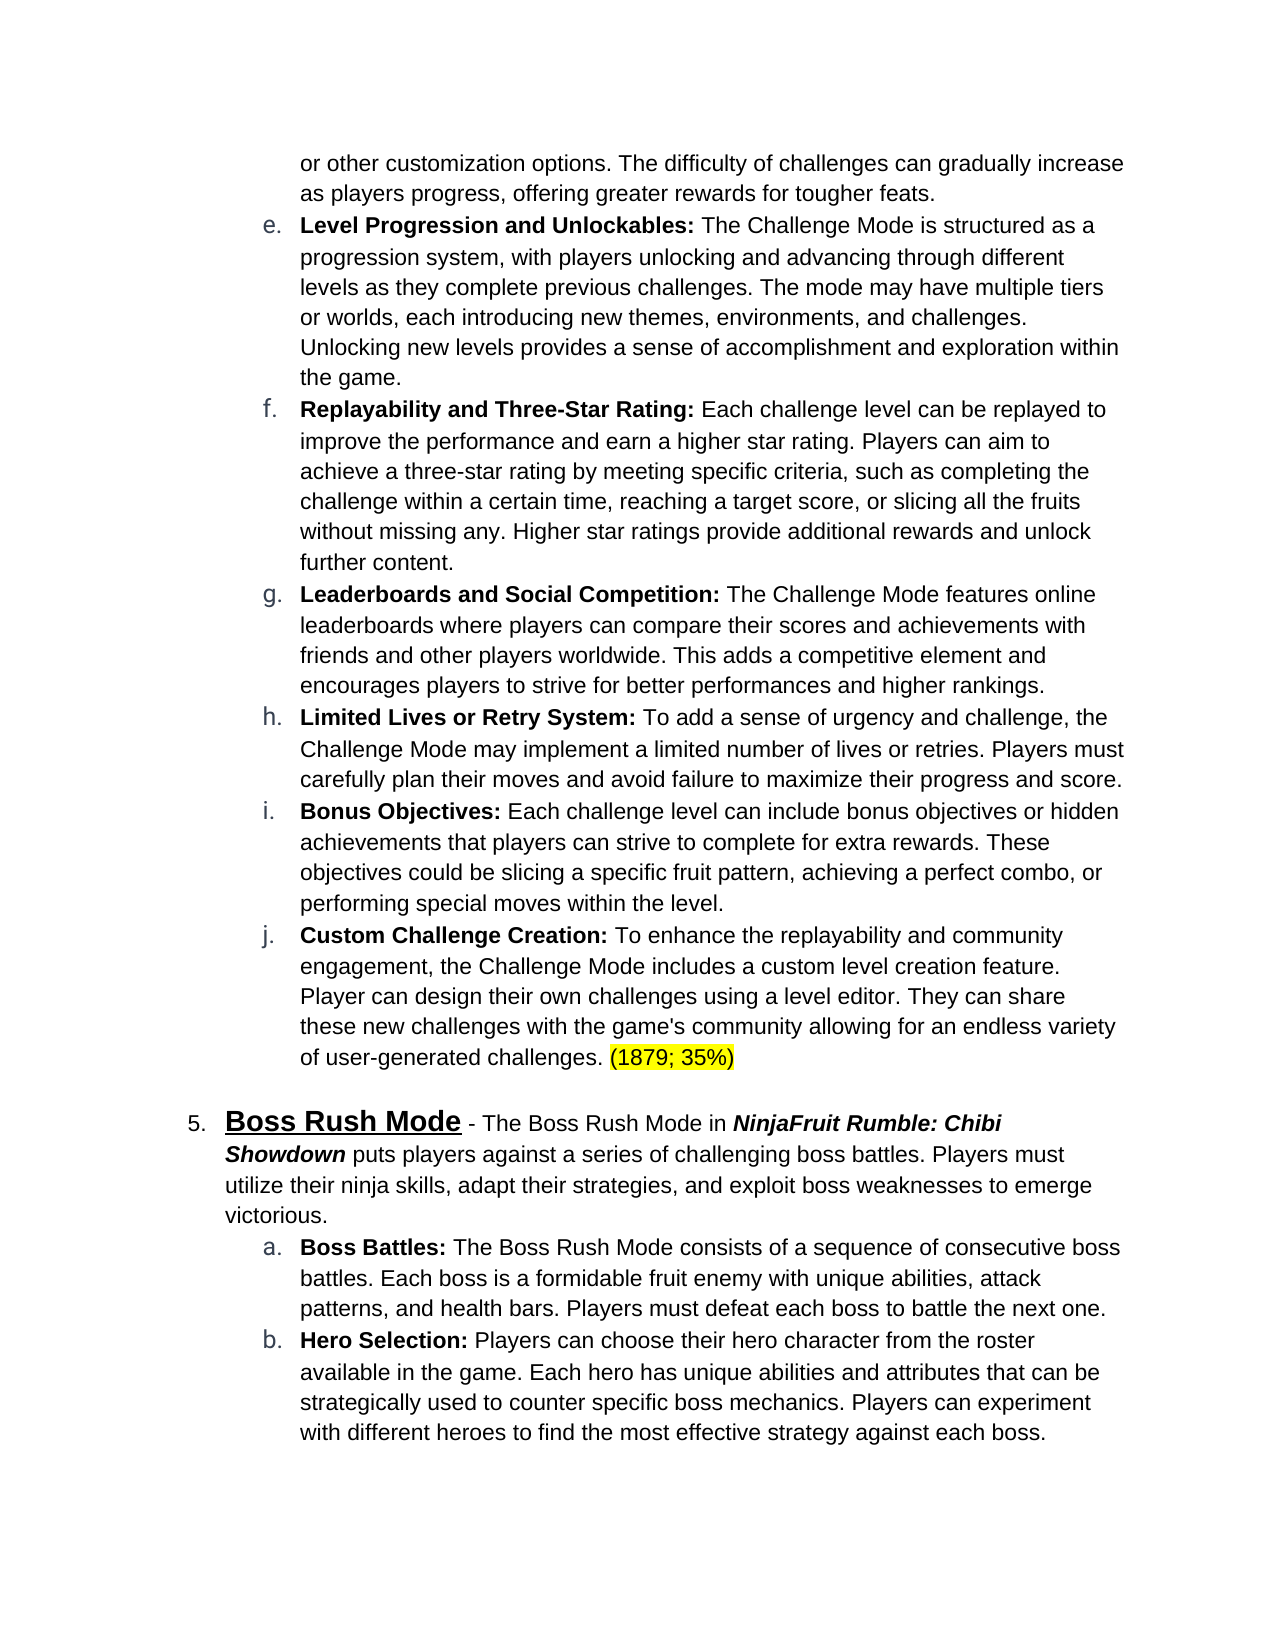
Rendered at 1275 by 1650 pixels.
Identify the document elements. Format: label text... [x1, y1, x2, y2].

list Level Progression and Unlockables: The Challenge Mode is structured as a progression system, with players unlocking and advancing through different levels as they complete previous challenges. The mode may have multiple tiers or worlds, each introducing new themes, environments, and challenges. Unlocking new levels provides a sense of accomplishment and exploration within the game. [262, 210, 1125, 391]
list Custom Challenge Creation: To enhance the replayability and community engagement, the Challenge Mode includes a custom level creation feature. Player can design their own challenges using a level editor. They can share these new challenges with the game's community allowing for an endless variety of user-generated challenges. (1879; 35%) [262, 920, 1125, 1070]
list Limited Lives or Retry System: To add a sense of urgency and challenge, the Challenge Mode may implement a limited number of lives or retries. Players must carefully plan their moves and avoid failure to maximize their progress and score. [262, 702, 1125, 792]
list Boss Battles: The Boss Rush Mode consists of a sequence of consecutive boss battles. Each boss is a formidable fruit enemy with unique abilities, attack patterns, and health bars. Players must defeat each boss to battle the next one. [262, 1232, 1125, 1322]
list Replayability and Three-Star Rating: Each challenge level can be replayed to improve the performance and earn a higher star rating. Players can aim to achieve a three-star rating by meeting specific criteria, such as completing the challenge within a certain time, reaching a target score, or slicing all the fruits without missing any. Higher star ratings provide additional rewards and unlock further content. [262, 394, 1125, 575]
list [262, 150, 1125, 207]
list Leaderboards and Social Competition: The Challenge Mode features online leaderboards where players can compare their scores and achievements with friends and other players worldwide. This adds a competitive element and encourages players to strive for better performances and higher rankings. [262, 579, 1125, 699]
list Bonus Objectives: Each challenge level can include bonus objectives or hidden achievements that players can strive to complete for extra rewards. These objectives could be slicing a specific fruit pattern, achieving a perfect combo, or performing special moves within the level. [262, 796, 1125, 916]
list Boss Rush Mode - The Boss Rush Mode in NinjaFruit Rumble: Chibi Showdown puts players against a series of challenging boss battles. Players must utilize their ninja skills, adapt their strategies, and exploit boss weaknesses to emerge victorious. [187, 1104, 1125, 1228]
list Hero Selection: Players can choose their hero character from the roster available in the game. Each hero has unique abilities and attributes that can be strategically used to counter specific boss mechanics. Players can experiment with different heroes to find the most effective strategy against each boss. [262, 1326, 1125, 1445]
